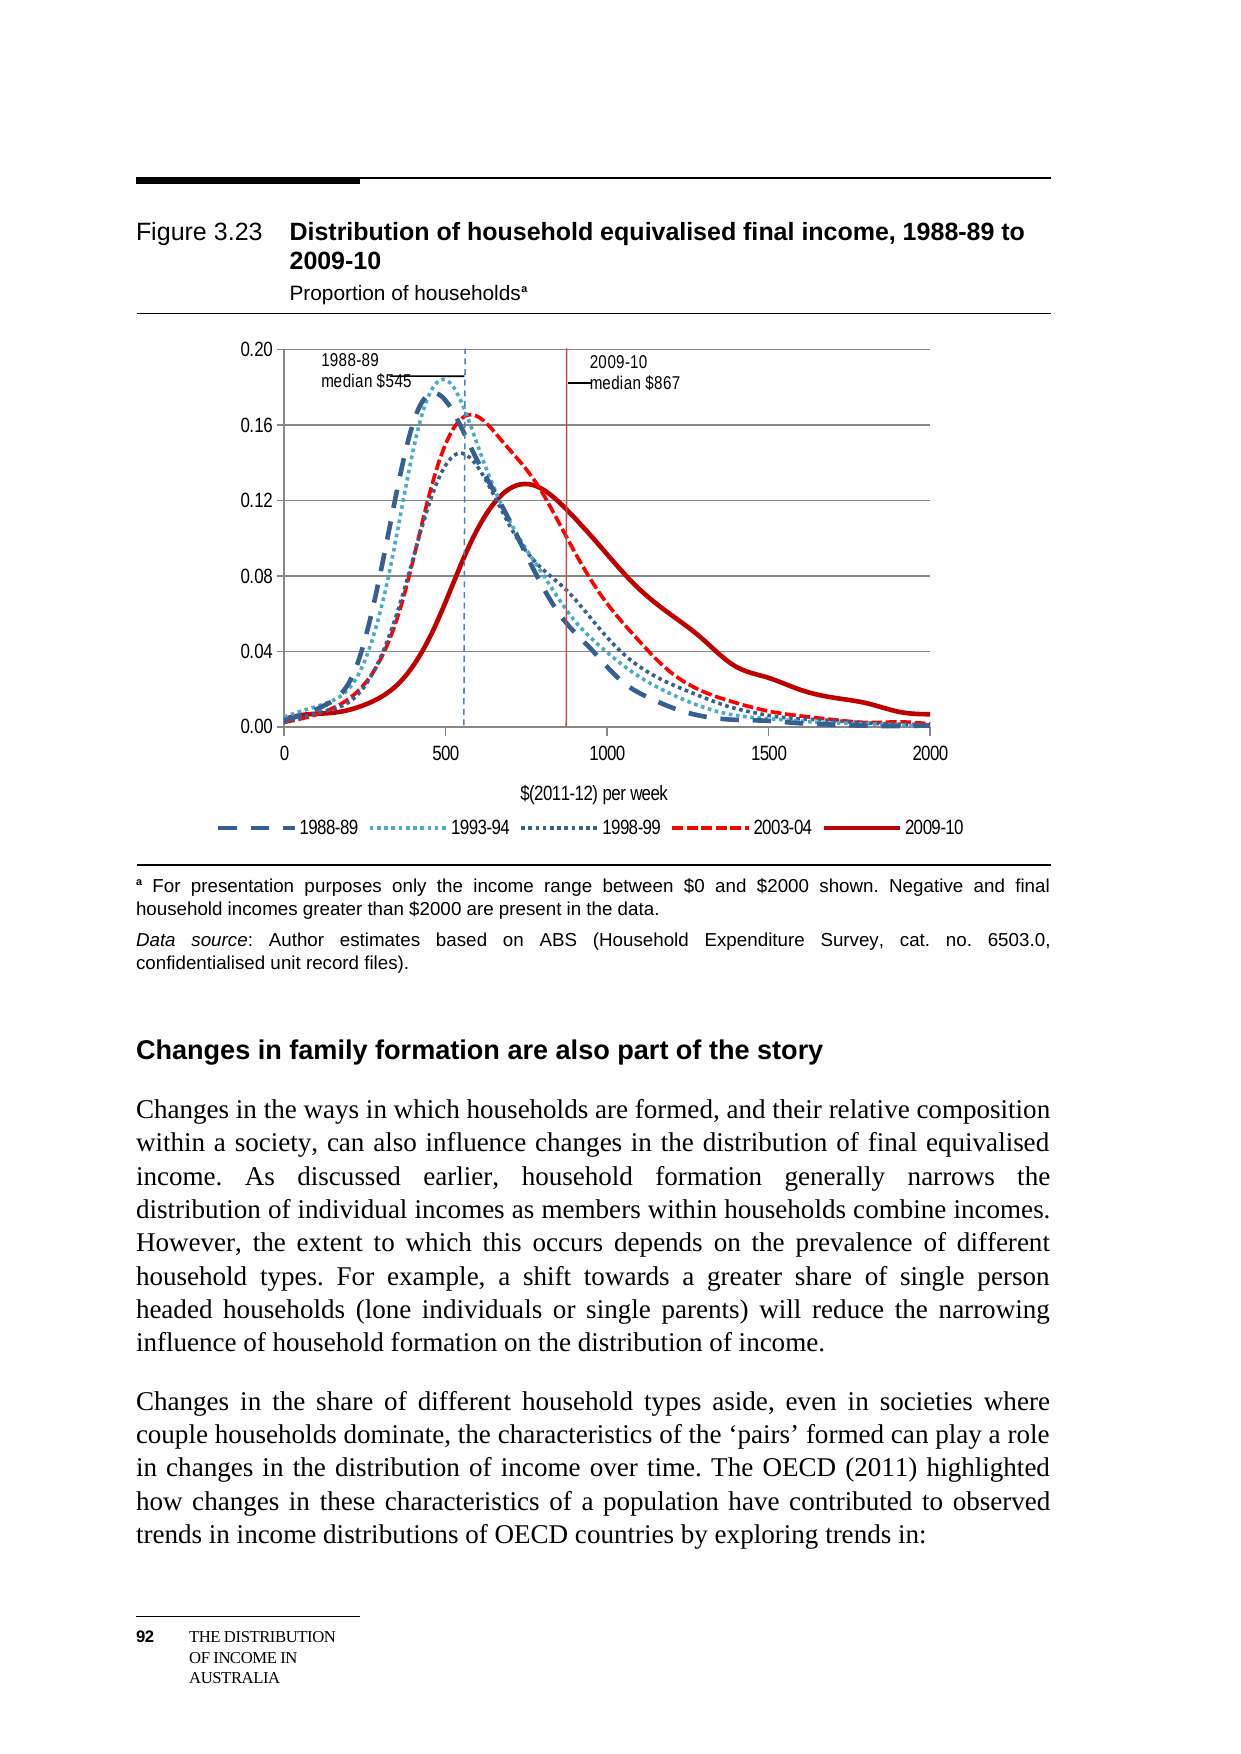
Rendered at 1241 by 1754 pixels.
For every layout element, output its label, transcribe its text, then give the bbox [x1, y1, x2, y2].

subtitle Proportion of householdsa [289, 283, 1051, 304]
table_header [137, 314, 1051, 864]
subtitle Changes in family formation are also part of the story [136, 1032, 1051, 1066]
text a For presentation purposes only the income range between $0 and $2000 shown. Negative and final household incomes greater than $2000 are present in the data. [136, 874, 1051, 920]
text Changes in the share of different household types aside, even in societies where couple households dominate, the characteristics of the ‘pairs’ formed can play a role in changes in the distribution of income over time. The OECD (2011) highlighted how changes in these characteristics of a population have contributed to observed trends in income distributions of OECD countries by exploring trends in: [136, 1382, 1051, 1549]
title Figure 3.23 Distribution of household equivalised final income, 1988-89 to 2009-10 [136, 217, 1051, 275]
text Changes in the ways in which households are formed, and their relative composition within a society, can also influence changes in the distribution of final equivalised income. As discussed earlier, household formation generally narrows the distribution of individual incomes as members within households combine incomes. However, the extent to which this occurs depends on the prevalence of different household types. For example, a shift towards a greater share of single person headed households (lone individuals or single parents) will reduce the narrowing influence of household formation on the distribution of income. [136, 1091, 1051, 1357]
text Data source: Author estimates based on ABS (Household Expenditure Survey, cat. no. 6503.0, confidentialised unit record files). [136, 928, 1051, 974]
